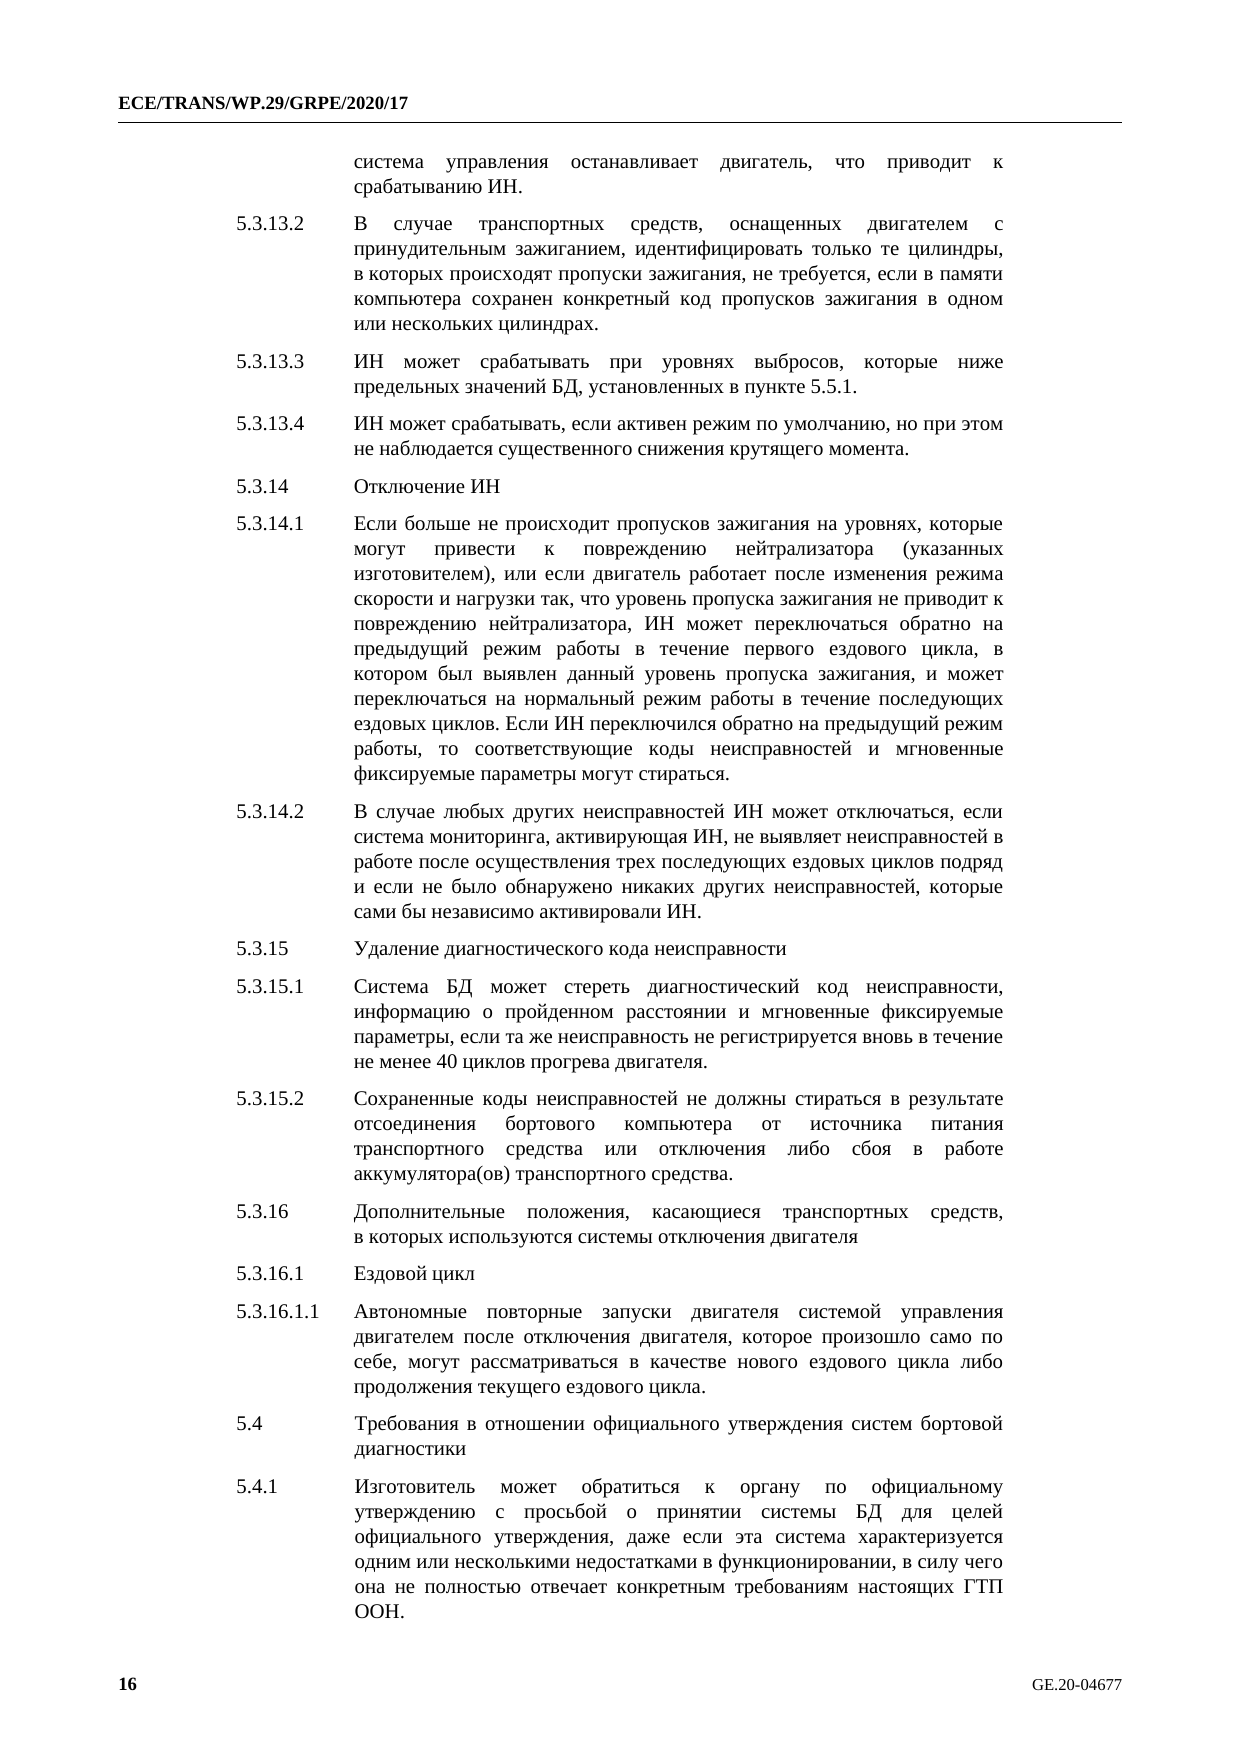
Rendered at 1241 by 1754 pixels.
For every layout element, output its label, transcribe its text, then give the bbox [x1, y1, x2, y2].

text 5.3.15.2 Сохраненные коды неисправностей не должны стираться в результате отсоединения бортового компьютера от источника питания транспортного средства или отключения либо сбоя в работе аккумулятора(ов) транспортного средства. [236, 1085, 1004, 1185]
text 5.3.15 Удаление диагностического кода неисправности [236, 935, 1004, 960]
text 5.3.13.2 В случае транспортных средств, оснащенных двигателем с принудительным зажиганием, идентифицировать только те цилиндры, в которых происходят пропуски зажигания, не требуется, если в памяти компьютера сохранен конкретный код пропусков зажигания в одном или нескольких цилиндрах. [236, 210, 1004, 335]
text 5.4.1 Изготовитель может обратиться к органу по официальному утверждению с просьбой о принятии системы БД для целей официального утверждения, даже если эта система характеризуется одним или несколькими недостатками в функционировании, в силу чего она не полностью отвечает конкретным требованиям настоящих ГТП ООН. [236, 1473, 1004, 1623]
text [236, 148, 1004, 198]
text 5.3.14.2 В случае любых других неисправностей ИН может отключаться, если система мониторинга, активирующая ИН, не выявляет неисправностей в работе после осуществления трех последующих ездовых циклов подряд и если не было обнаружено никаких других неисправностей, которые сами бы независимо активировали ИН. [236, 798, 1004, 923]
text 5.3.13.4 ИН может срабатывать, если активен режим по умолчанию, но при этом не наблюдается существенного снижения крутящего момента. [236, 410, 1004, 460]
text 5.3.13.3 ИН может срабатывать при уровнях выбросов, которые ниже предельных значений БД, установленных в пункте 5.5.1. [236, 348, 1004, 398]
text 5.3.14 Отключение ИН [236, 473, 1004, 498]
text 5.3.14.1 Если больше не происходит пропусков зажигания на уровнях, которые могут привести к повреждению нейтрализатора (указанных изготовителем), или если двигатель работает после изменения режима скорости и нагрузки так, что уровень пропуска зажигания не приводит к повреждению нейтрализатора, ИН может переключаться обратно на предыдущий режим работы в течение первого ездового цикла, в котором был выявлен данный уровень пропуска зажигания, и может переключаться на нормальный режим работы в течение последующих ездовых циклов. Если ИН переключился обратно на предыдущий режим работы, то соответствующие коды неисправностей и мгновенные фиксируемые параметры могут стираться. [236, 510, 1004, 785]
text 5.3.15.1 Система БД может стереть диагностический код неисправности, информацию о пройденном расстоянии и мгновенные фиксируемые параметры, если та же неисправность не регистрируется вновь в течение не менее 40 циклов прогрева двигателя. [236, 973, 1004, 1073]
text 5.3.16.1.1 Автономные повторные запуски двигателя системой управления двигателем после отключения двигателя, которое произошло само по себе, могут рассматриваться в качестве нового ездового цикла либо продолжения текущего ездового цикла. [236, 1298, 1004, 1398]
text 5.3.16 Дополнительные положения, касающиеся транспортных средств, в которых используются системы отключения двигателя [236, 1198, 1004, 1248]
text 5.3.16.1 Ездовой цикл [236, 1260, 1004, 1285]
text 5.4 Требования в отношении официального утверждения систем бортовой диагностики [236, 1410, 1004, 1460]
